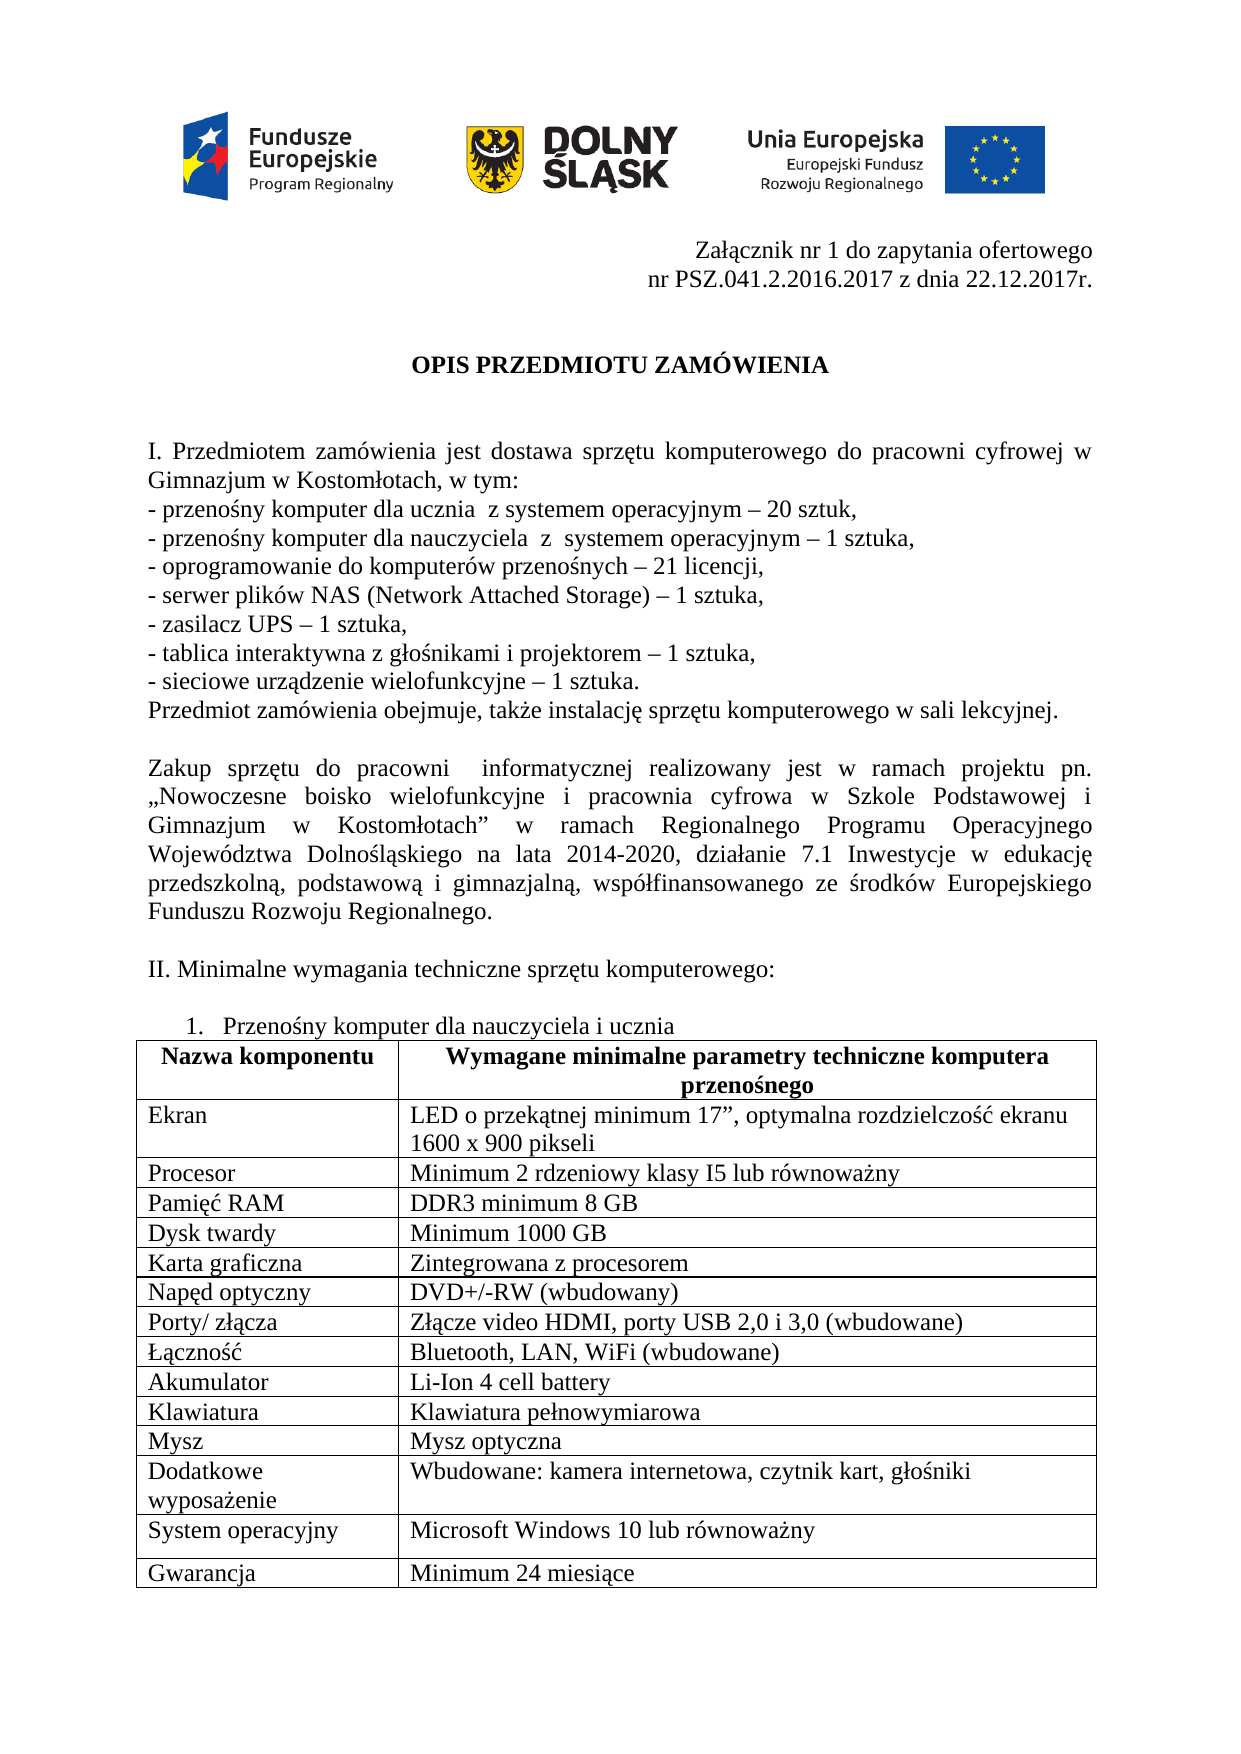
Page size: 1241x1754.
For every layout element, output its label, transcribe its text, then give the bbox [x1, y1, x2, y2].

table_header Wymagane minimalne parametry techniczne komputera przenośnego [399, 1041, 1096, 1099]
table_cell Łączność [137, 1337, 398, 1366]
table_cell LED o przekątnej minimum 17”, optymalna rozdzielczość ekranu 1600 x 900 pikseli [399, 1100, 1096, 1157]
text II. Minimalne wymagania techniczne sprzętu komputerowego: [148, 925, 1093, 983]
table_cell Gwarancja [137, 1559, 398, 1587]
table_header Nazwa komponentu [137, 1041, 398, 1099]
table_cell Mysz optyczna [399, 1426, 1096, 1455]
text OPIS PRZEDMIOTU ZAMÓWIENIA [148, 350, 1093, 379]
table_cell Minimum 1000 GB [399, 1218, 1096, 1247]
table_cell Zintegrowana z procesorem [399, 1248, 1096, 1276]
text - serwer plików NAS (Network Attached Storage) – 1 sztuka, [148, 580, 1093, 609]
table_cell Porty/ złącza [137, 1307, 398, 1336]
table_cell Microsoft Windows 10 lub równoważny [399, 1515, 1096, 1557]
table_cell Akumulator [137, 1367, 398, 1396]
table_cell Procesor [137, 1158, 398, 1187]
text - tablica interaktywna z głośnikami i projektorem – 1 sztuka, [148, 638, 1093, 666]
table_cell Karta graficzna [137, 1248, 398, 1276]
text nr PSZ.041.2.2016.2017 z dnia 22.12.2017r. [148, 264, 1093, 293]
text Zakup sprzętu do pracowni informatycznej realizowany jest w ramach projektu pn. „Nowoczesne boisko wielofunkcyjne i pracownia cyfrowa w Szkole Podstawowej i Gimnazjum w Kostomłotach” w ramach Regionalnego Programu Operacyjnego Województwa Dolnośląskiego na lata 2014-2020, działanie 7.1 Inwestycje w edukację przedszkolną, podstawową i gimnazjalną, współfinansowanego ze środków Europejskiego Funduszu Rozwoju Regionalnego. [148, 753, 1093, 925]
table_cell Ekran [137, 1100, 398, 1157]
table_cell DVD+/-RW (wbudowany) [399, 1278, 1096, 1306]
table_cell Napęd optyczny [137, 1278, 398, 1306]
table_cell Minimum 2 rdzeniowy klasy I5 lub równoważny [399, 1158, 1096, 1187]
text - sieciowe urządzenie wielofunkcyjne – 1 sztuka. [148, 666, 1093, 695]
text - przenośny komputer dla nauczyciela z systemem operacyjnym – 1 sztuka, [148, 523, 1093, 551]
text - zasilacz UPS – 1 sztuka, [148, 609, 1093, 638]
text - przenośny komputer dla ucznia z systemem operacyjnym – 20 sztuk, [148, 494, 1093, 523]
text - oprogramowanie do komputerów przenośnych – 21 licencji, [148, 551, 1093, 580]
table_cell Dysk twardy [137, 1218, 398, 1247]
text Załącznik nr 1 do zapytania ofertowego [148, 235, 1093, 264]
table_cell System operacyjny [137, 1515, 398, 1557]
table_cell Pamięć RAM [137, 1188, 398, 1217]
table_cell Minimum 24 miesiące [399, 1559, 1096, 1587]
table_cell Mysz [137, 1426, 398, 1455]
table_cell DDR3 minimum 8 GB [399, 1188, 1096, 1217]
text I. Przedmiotem zamówienia jest dostawa sprzętu komputerowego do pracowni cyfrowej w Gimnazjum w Kostomłotach, w tym: [148, 436, 1093, 494]
table_cell Wbudowane: kamera internetowa, czytnik kart, głośniki [399, 1456, 1096, 1514]
table_cell Dodatkowe wyposażenie [137, 1456, 398, 1514]
table_cell Li-Ion 4 cell battery [399, 1367, 1096, 1396]
table_cell Klawiatura [137, 1397, 398, 1425]
table_cell Klawiatura pełnowymiarowa [399, 1397, 1096, 1425]
text Przedmiot zamówienia obejmuje, także instalację sprzętu komputerowego w sali lekcyjnej. [148, 695, 1093, 724]
table_cell Bluetooth, LAN, WiFi (wbudowane) [399, 1337, 1096, 1366]
table_cell Złącze video HDMI, porty USB 2,0 i 3,0 (wbudowane) [399, 1307, 1096, 1336]
list Przenośny komputer dla nauczyciela i ucznia [185, 1011, 1093, 1040]
